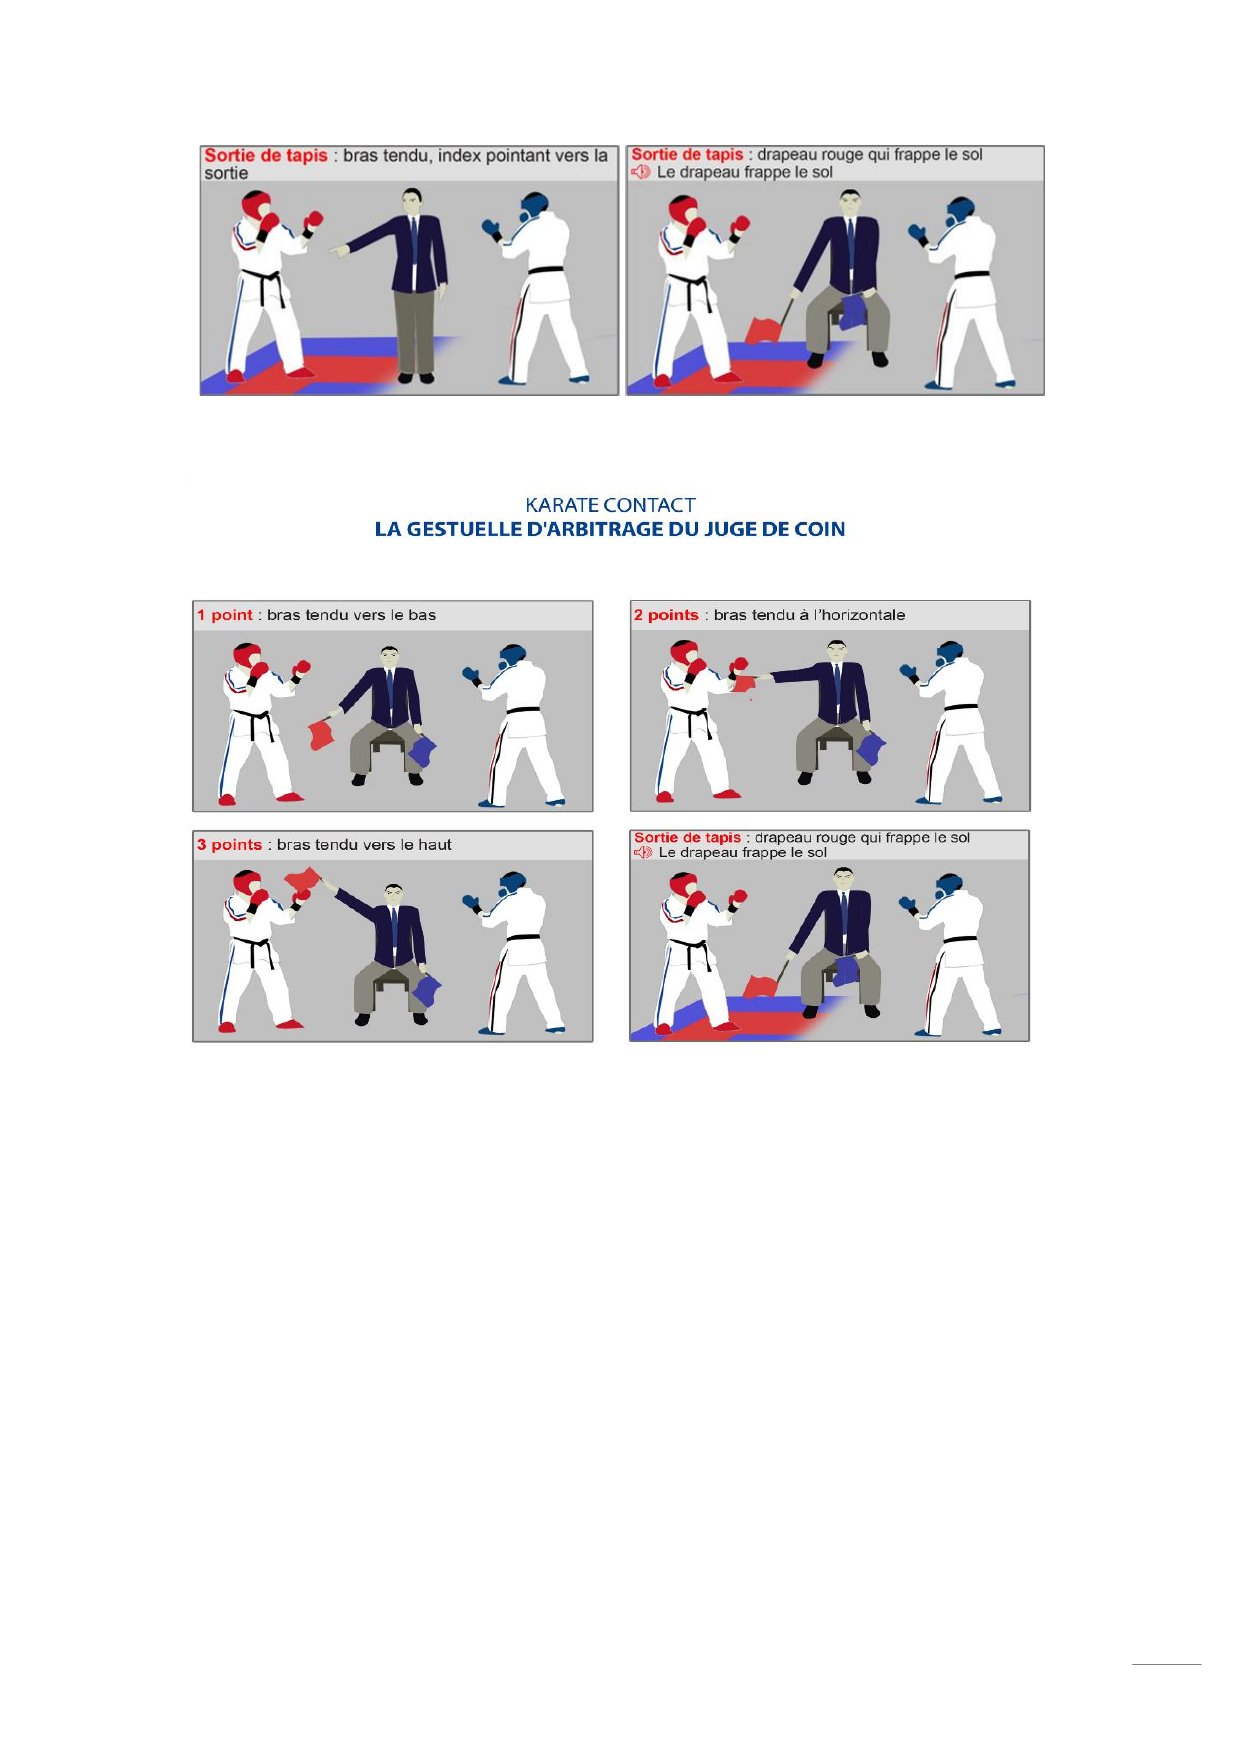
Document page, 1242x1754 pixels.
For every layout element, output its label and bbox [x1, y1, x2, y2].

picture [153, 473, 1082, 1071]
picture [1120, 1664, 1213, 1696]
picture [199, 145, 1045, 396]
